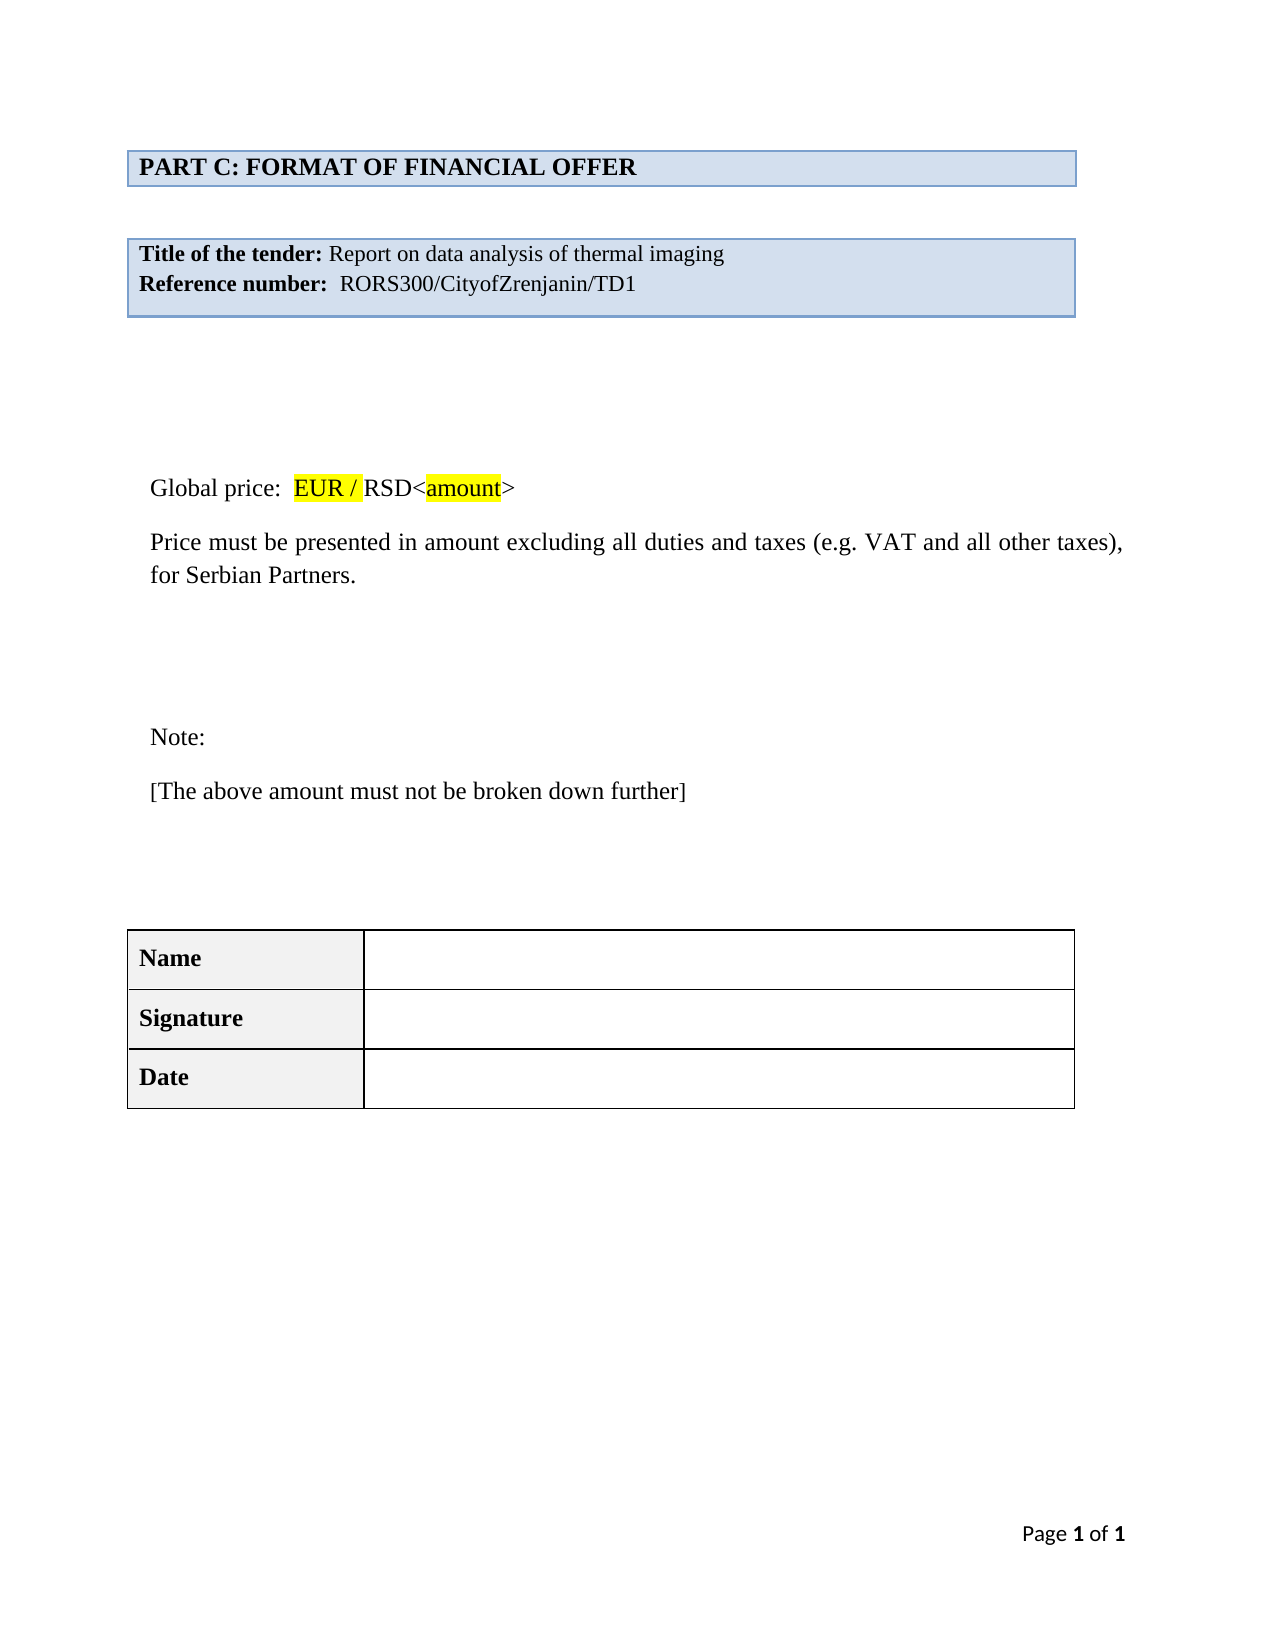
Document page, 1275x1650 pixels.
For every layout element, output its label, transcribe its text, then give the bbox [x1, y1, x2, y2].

table_cell [365, 990, 1074, 1048]
table_header Title of the tender: Report on data analysis of thermal imaging Reference number: RORS300/CityofZrenjanin/TD1 [129, 240, 1074, 315]
table_header PART C: FORMAT OF FINANCIAL OFFER [129, 152, 1075, 185]
table_cell Signature [128, 990, 363, 1048]
text Note: [150, 722, 1125, 751]
table_cell [365, 1050, 1074, 1108]
text [The above amount must not be broken down further] [150, 776, 1125, 804]
table_header [365, 931, 1074, 988]
text Global price: EUR / RSD<amount> [150, 473, 1125, 502]
text Price must be presented in amount excluding all duties and taxes (e.g. VAT and all other taxes), for Serbian Partners. [150, 527, 1125, 589]
table_cell Date [128, 1049, 363, 1108]
table_header Name [128, 931, 363, 988]
